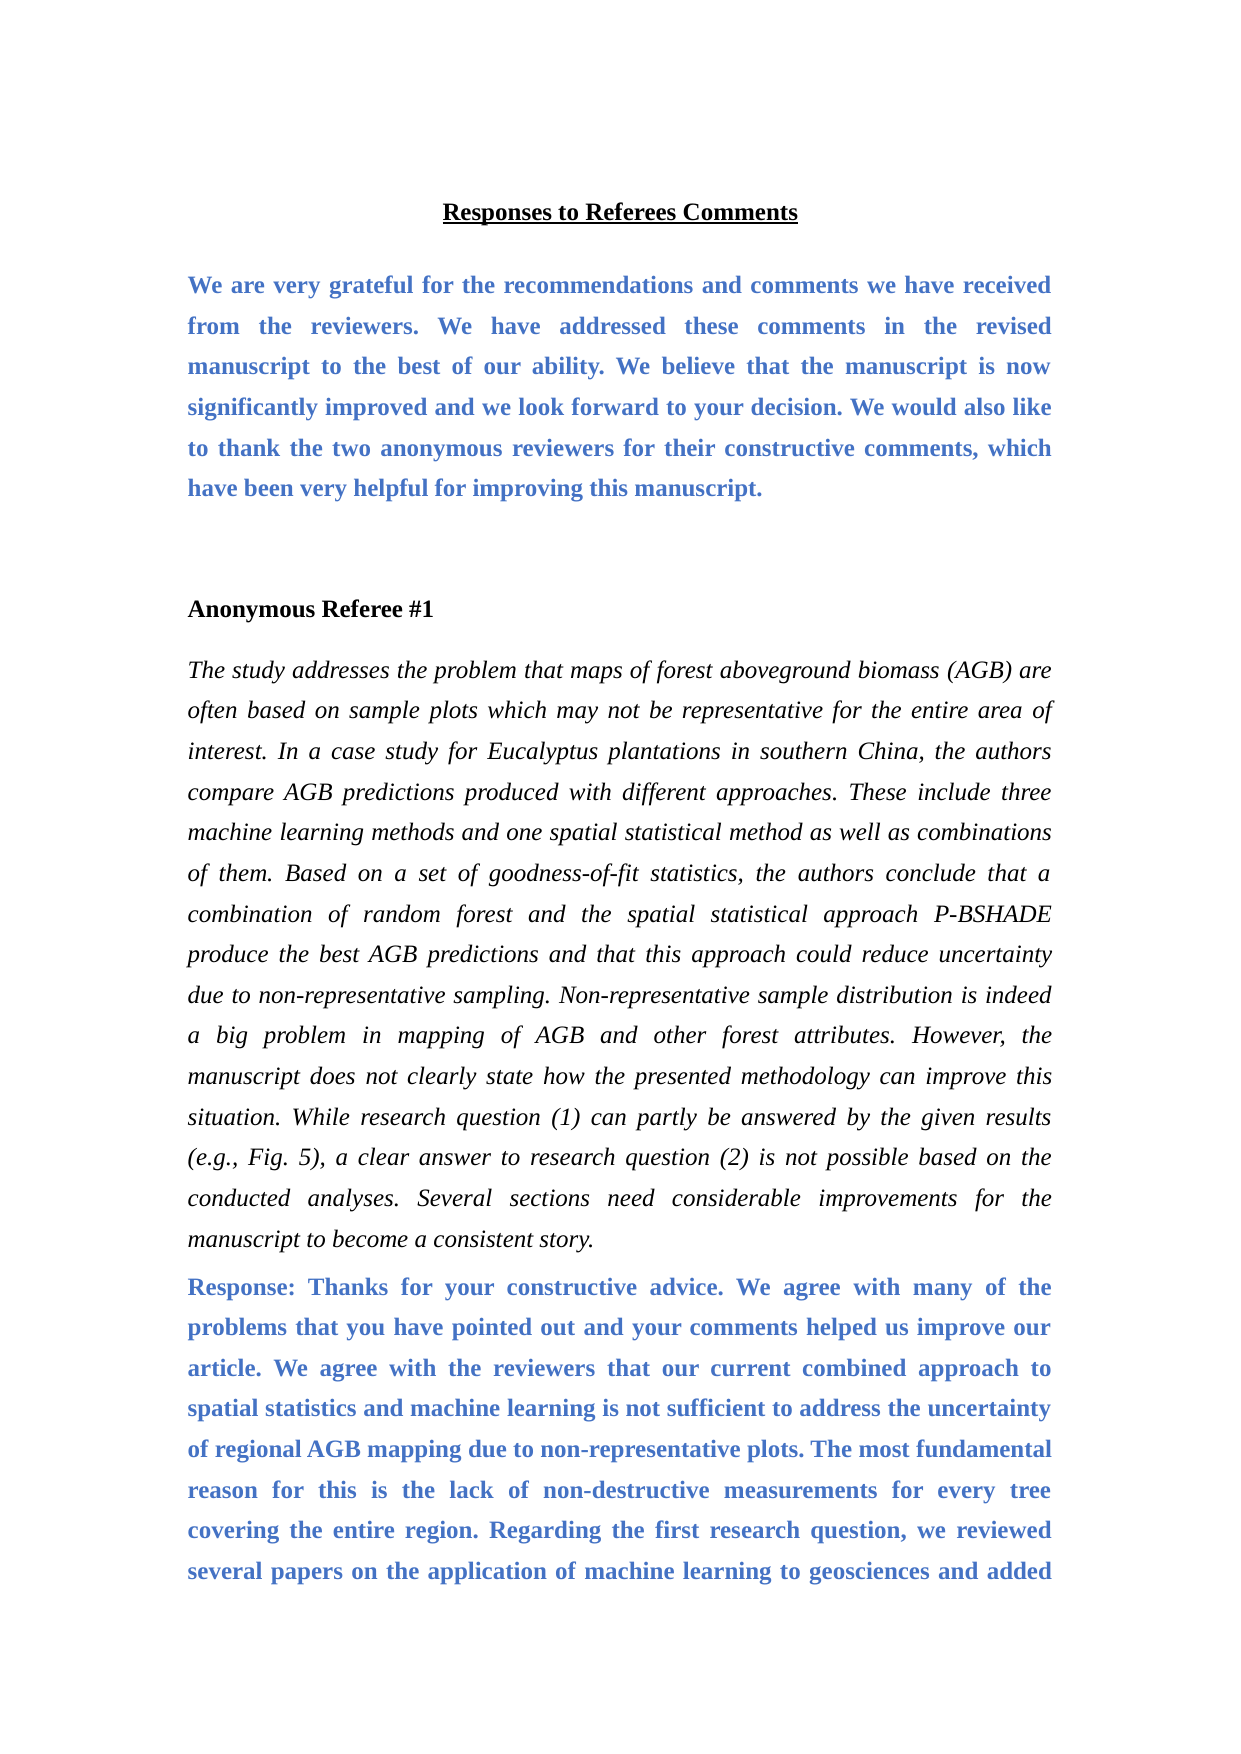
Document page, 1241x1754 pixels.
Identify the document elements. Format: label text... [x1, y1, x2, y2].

text The study addresses the problem that maps of forest aboveground biomass (AGB) are often based on sample plots which may not be representative for the entire area of interest. In a case study for Eucalyptus plantations in southern China, the authors compare AGB predictions produced with different approaches. These include three machine learning methods and one spatial statistical method as well as combinations of them. Based on a set of goodness-of-fit statistics, the authors conclude that a combination of random forest and the spatial statistical approach P-BSHADE produce the best AGB predictions and that this approach could reduce uncertainty due to non-representative sampling. Non-representative sample distribution is indeed a big problem in mapping of AGB and other forest attributes. However, the manuscript does not clearly state how the presented methodology can improve this situation. While research question (1) can partly be answered by the given results (e.g., Fig. 5), a clear answer to research question (2) is not possible based on the conducted analyses. Several sections need considerable improvements for the manuscript to become a consistent story. [187, 653, 1053, 1254]
text We are very grateful for the recommendations and comments we have received from the reviewers. We have addressed these comments in the revised manuscript to the best of our ability. We believe that the manuscript is now significantly improved and we look forward to your decision. We would also like to thank the two anonymous reviewers for their constructive comments, which have been very helpful for improving this manuscript. [187, 268, 1053, 504]
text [187, 1270, 1053, 1587]
text Anonymous Referee #1 [187, 592, 1053, 625]
text Responses to Referees Comments [187, 195, 1053, 228]
